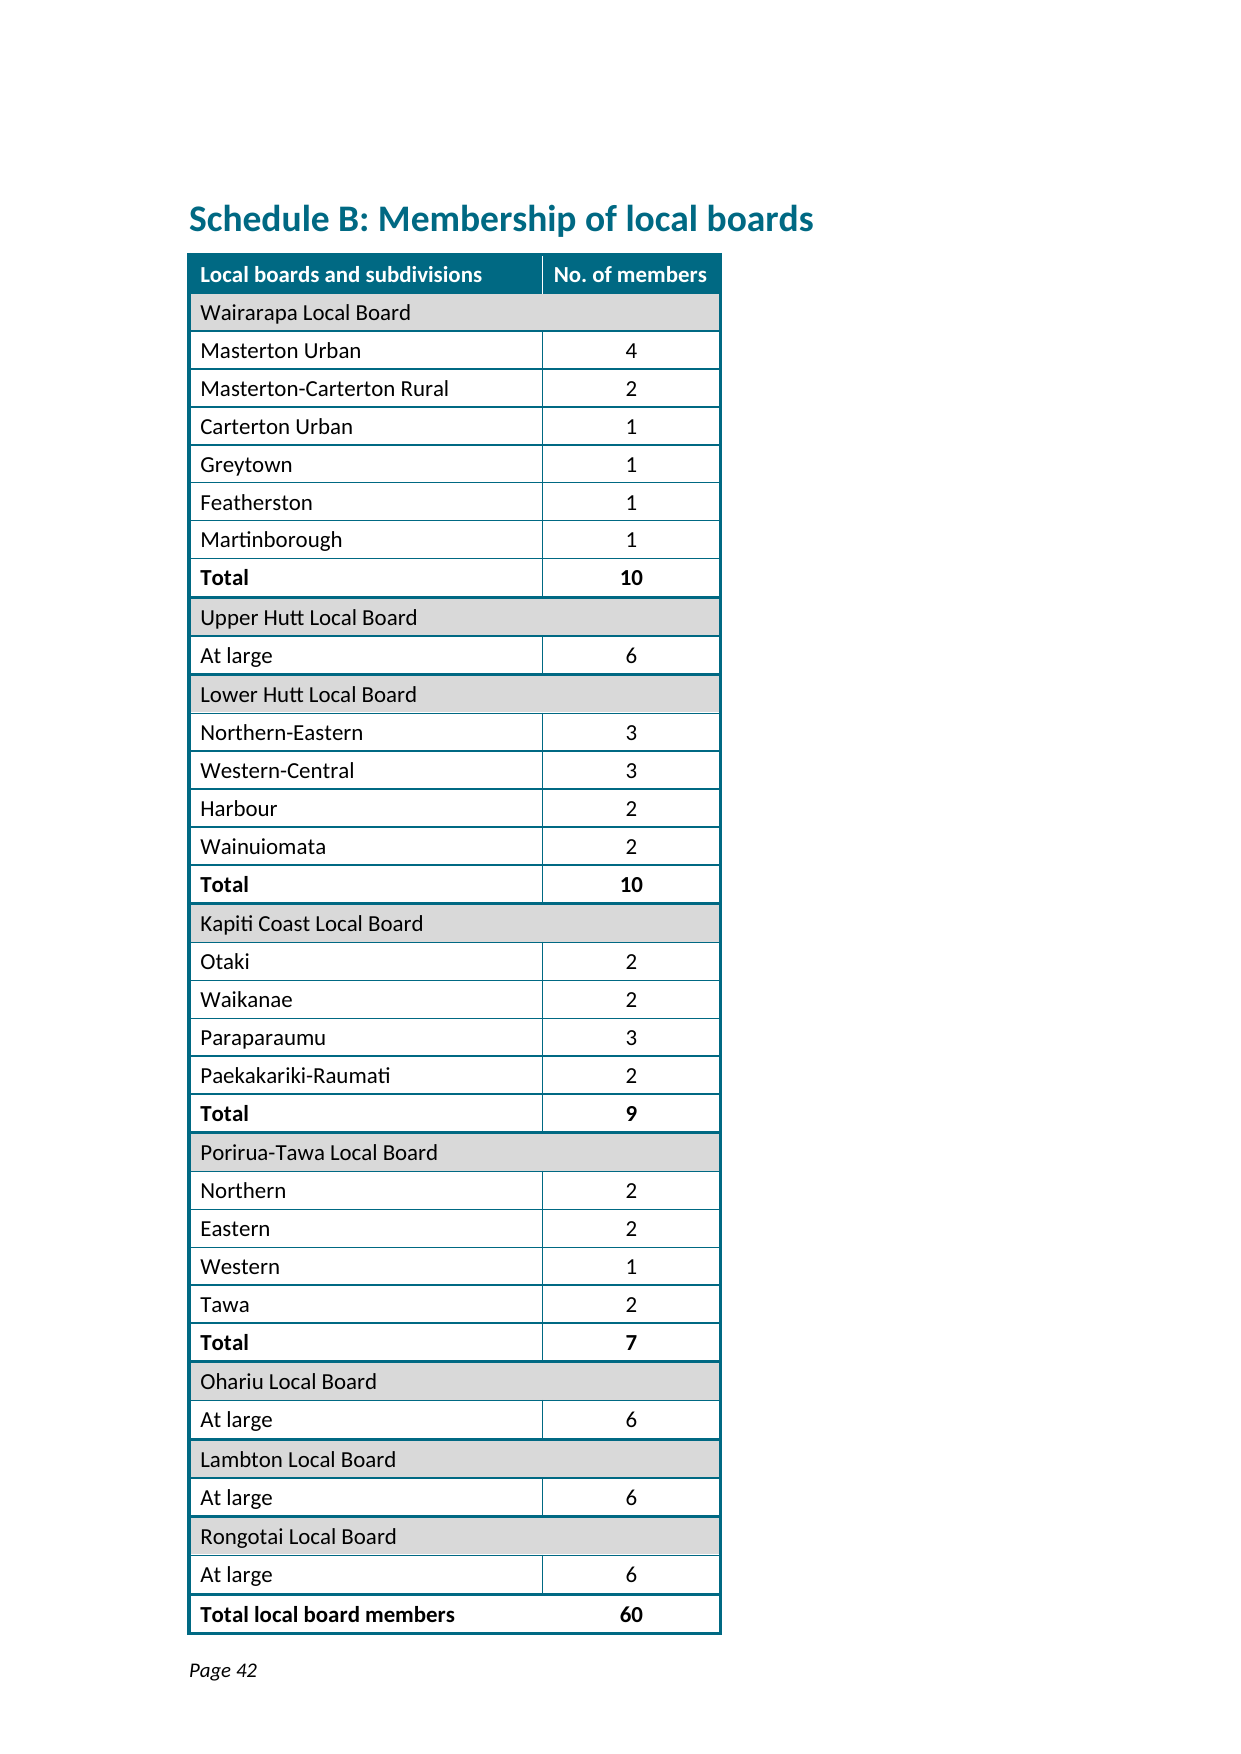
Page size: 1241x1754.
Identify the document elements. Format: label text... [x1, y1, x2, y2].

table_cell 6 [543, 1401, 719, 1438]
table_cell At large [191, 1401, 542, 1438]
table_cell 10 [543, 866, 719, 902]
table_cell Greytown [191, 446, 542, 482]
table_header No. of members [543, 256, 719, 292]
table_cell 7 [543, 1324, 719, 1360]
table_cell 2 [543, 1286, 719, 1322]
table_cell Tawa [191, 1286, 542, 1322]
table_cell Masterton Urban [191, 332, 542, 368]
table_cell 2 [543, 981, 719, 1017]
table_cell Paekakariki-Raumati [191, 1057, 542, 1093]
table_cell Lower Hutt Local Board [191, 676, 719, 712]
table_cell 1 [543, 521, 719, 558]
table_cell 3 [543, 752, 719, 788]
table_cell 6 [543, 637, 719, 673]
table_cell Masterton-Carterton Rural [191, 370, 542, 406]
table_cell 2 [543, 370, 719, 406]
table_cell 2 [543, 1172, 719, 1208]
table_cell 1 [543, 408, 719, 444]
table_cell Otaki [191, 943, 542, 979]
table_cell 60 [542, 1596, 719, 1632]
table_header Local boards and subdivisions [191, 256, 542, 292]
table_cell 1 [543, 446, 719, 482]
table_cell Northern [191, 1172, 542, 1208]
table_cell Wairarapa Local Board [191, 294, 719, 330]
table_cell Martinborough [191, 521, 542, 558]
table_cell 2 [543, 1057, 719, 1093]
subtitle Schedule B: Membership of local boards [189, 194, 1110, 240]
table_cell 1 [543, 483, 719, 520]
table_cell Western [191, 1248, 542, 1284]
table_cell Lambton Local Board [191, 1441, 719, 1477]
table_cell Western-Central [191, 752, 542, 788]
table_cell 10 [543, 559, 719, 596]
table_cell 2 [543, 1210, 719, 1246]
table_cell Paraparaumu [191, 1019, 542, 1055]
table_cell 2 [543, 943, 719, 979]
table_cell 3 [543, 714, 719, 750]
table_cell At large [191, 1479, 542, 1515]
table_cell Wainuiomata [191, 828, 542, 864]
table_cell Total local board members [191, 1596, 542, 1632]
table_cell Total [191, 866, 542, 902]
table_cell Rongotai Local Board [191, 1518, 719, 1554]
table_cell Porirua-Tawa Local Board [191, 1134, 719, 1171]
table_cell Carterton Urban [191, 408, 542, 444]
table_cell Eastern [191, 1210, 542, 1246]
table_cell Harbour [191, 790, 542, 826]
table_cell 6 [543, 1479, 719, 1515]
table_cell At large [191, 1556, 542, 1592]
table_cell Kapiti Coast Local Board [191, 905, 719, 942]
table_cell 2 [543, 828, 719, 864]
table_cell Upper Hutt Local Board [191, 599, 719, 635]
table_cell 2 [543, 790, 719, 826]
table_cell Total [191, 1324, 542, 1360]
table_cell Ohariu Local Board [191, 1363, 719, 1400]
table_cell 6 [543, 1556, 719, 1592]
table_cell Total [191, 559, 542, 596]
table_cell 4 [543, 332, 719, 368]
table_cell At large [191, 637, 542, 673]
table_cell 1 [543, 1248, 719, 1284]
table_cell Featherston [191, 483, 542, 520]
table_cell 9 [543, 1095, 719, 1131]
table_cell Waikanae [191, 981, 542, 1017]
table_cell Northern-Eastern [191, 714, 542, 750]
table_cell 3 [543, 1019, 719, 1055]
table_cell Total [191, 1095, 542, 1131]
